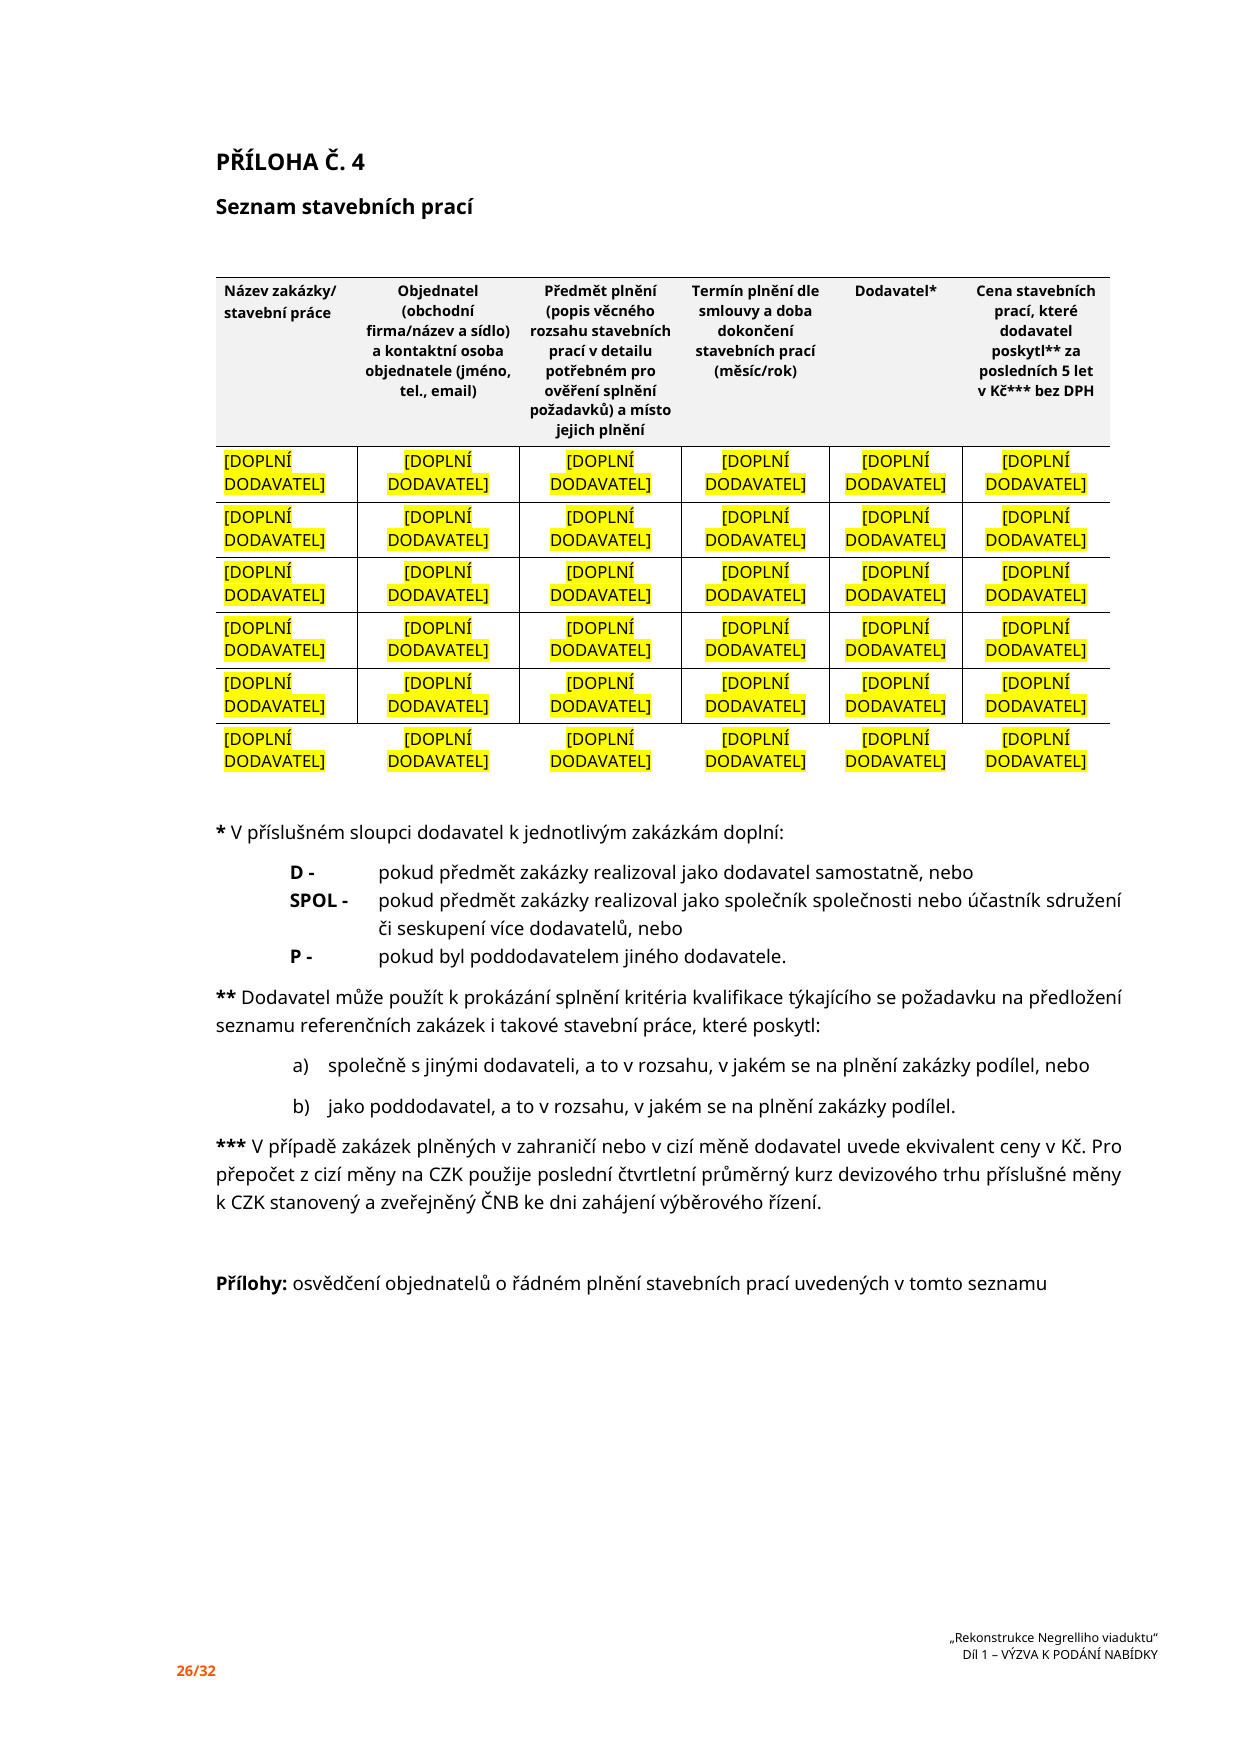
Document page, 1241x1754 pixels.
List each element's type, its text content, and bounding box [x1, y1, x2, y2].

text D - pokud předmět zakázky realizoval jako dodavatel samostatně, nebo [289, 859, 1122, 885]
table_cell [DOPLNÍ DODAVATEL] [830, 669, 962, 723]
text jako poddodavatel, a to v rozsahu, v jakém se na plnění zakázky podílel. [292, 1093, 1122, 1119]
table_cell [DOPLNÍ DODAVATEL] [519, 724, 682, 778]
table_cell [DOPLNÍ DODAVATEL] [830, 503, 962, 557]
table_cell [DOPLNÍ DODAVATEL] [682, 558, 829, 612]
table_cell [DOPLNÍ DODAVATEL] [216, 558, 357, 612]
table_cell [DOPLNÍ DODAVATEL] [682, 669, 829, 723]
table_cell [DOPLNÍ DODAVATEL] [682, 447, 829, 501]
table_cell [DOPLNÍ DODAVATEL] [682, 724, 829, 778]
table_cell [DOPLNÍ DODAVATEL] [216, 503, 357, 557]
table_cell [DOPLNÍ DODAVATEL] [520, 613, 681, 668]
table_cell [DOPLNÍ DODAVATEL] [358, 447, 519, 501]
table_cell [DOPLNÍ DODAVATEL] [358, 613, 519, 668]
table_header Dodavatel* [829, 278, 962, 446]
table_cell [DOPLNÍ DODAVATEL] [963, 558, 1110, 612]
table_cell [DOPLNÍ DODAVATEL] [358, 669, 519, 723]
text Přílohy: osvědčení objednatelů o řádném plnění stavebních prací uvedených v tomto seznamu [216, 1271, 1122, 1296]
list společně s jinými dodavateli, a to v rozsahu, v jakém se na plnění zakázky podílel, nebo [292, 1053, 1122, 1078]
table_cell [DOPLNÍ DODAVATEL] [830, 447, 962, 501]
table_cell [DOPLNÍ DODAVATEL] [963, 503, 1110, 557]
table_cell [DOPLNÍ DODAVATEL] [520, 558, 681, 612]
text ** Dodavatel může použít k prokázání splnění kritéria kvalifikace týkajícího se požadavku na předložení seznamu referenčních zakázek i takové stavební práce, které poskytl: [216, 984, 1122, 1038]
text * V příslušném sloupci dodavatel k jednotlivým zakázkám doplní: [216, 819, 1122, 844]
text P - pokud byl poddodavatelem jiného dodavatele. [289, 943, 1122, 969]
table_cell [DOPLNÍ DODAVATEL] [682, 613, 829, 668]
table_header Termín plnění dle smlouvy a doba dokončení stavebních prací (měsíc/rok) [682, 278, 829, 446]
table_cell [DOPLNÍ DODAVATEL] [216, 447, 357, 501]
table_cell [DOPLNÍ DODAVATEL] [520, 503, 681, 557]
text SPOL - pokud předmět zakázky realizoval jako společník společnosti nebo účastník sdružení či seskupení více dodavatelů, nebo [289, 887, 1122, 941]
table_cell [DOPLNÍ DODAVATEL] [520, 669, 681, 723]
table_cell [DOPLNÍ DODAVATEL] [830, 558, 962, 612]
table_cell [DOPLNÍ DODAVATEL] [963, 447, 1110, 501]
text Příloha č. 4 [216, 146, 1122, 177]
table_cell [DOPLNÍ DODAVATEL] [216, 613, 357, 668]
table_cell [DOPLNÍ DODAVATEL] [216, 669, 357, 723]
table_header Cena stavebních prací, které dodavatel poskytl** za posledních 5 let v Kč*** bez DPH [962, 278, 1110, 446]
table_cell [DOPLNÍ DODAVATEL] [830, 613, 962, 668]
table_header Předmět plnění (popis věcného rozsahu stavebních prací v detailu potřebném pro ověření splnění požadavků) a místo jejich plnění [519, 278, 682, 446]
text Seznam stavebních prací [216, 192, 1122, 221]
table_cell [DOPLNÍ DODAVATEL] [962, 724, 1110, 778]
table_cell [DOPLNÍ DODAVATEL] [682, 503, 829, 557]
table_cell [DOPLNÍ DODAVATEL] [829, 724, 962, 778]
table_cell [DOPLNÍ DODAVATEL] [357, 724, 519, 778]
table_cell [DOPLNÍ DODAVATEL] [358, 503, 519, 557]
table_header Objednatel (obchodní firma/název a sídlo) a kontaktní osoba objednatele (jméno, tel., email) [357, 278, 519, 446]
text *** V případě zakázek plněných v zahraničí nebo v cizí měně dodavatel uvede ekvivalent ceny v Kč. Pro přepočet z cizí měny na CZK použije poslední čtvrtletní průměrný kurz devizového trhu příslušné měny k CZK stanovený a zveřejněný ČNB ke dni zahájení výběrového řízení. [216, 1134, 1122, 1215]
table_cell [DOPLNÍ DODAVATEL] [963, 669, 1110, 723]
table_header Název zakázky/ stavební práce [216, 278, 357, 446]
table_cell [DOPLNÍ DODAVATEL] [963, 613, 1110, 668]
table_cell [DOPLNÍ DODAVATEL] [358, 558, 519, 612]
table_cell [DOPLNÍ DODAVATEL] [520, 447, 681, 501]
table_cell [DOPLNÍ DODAVATEL] [216, 724, 357, 778]
